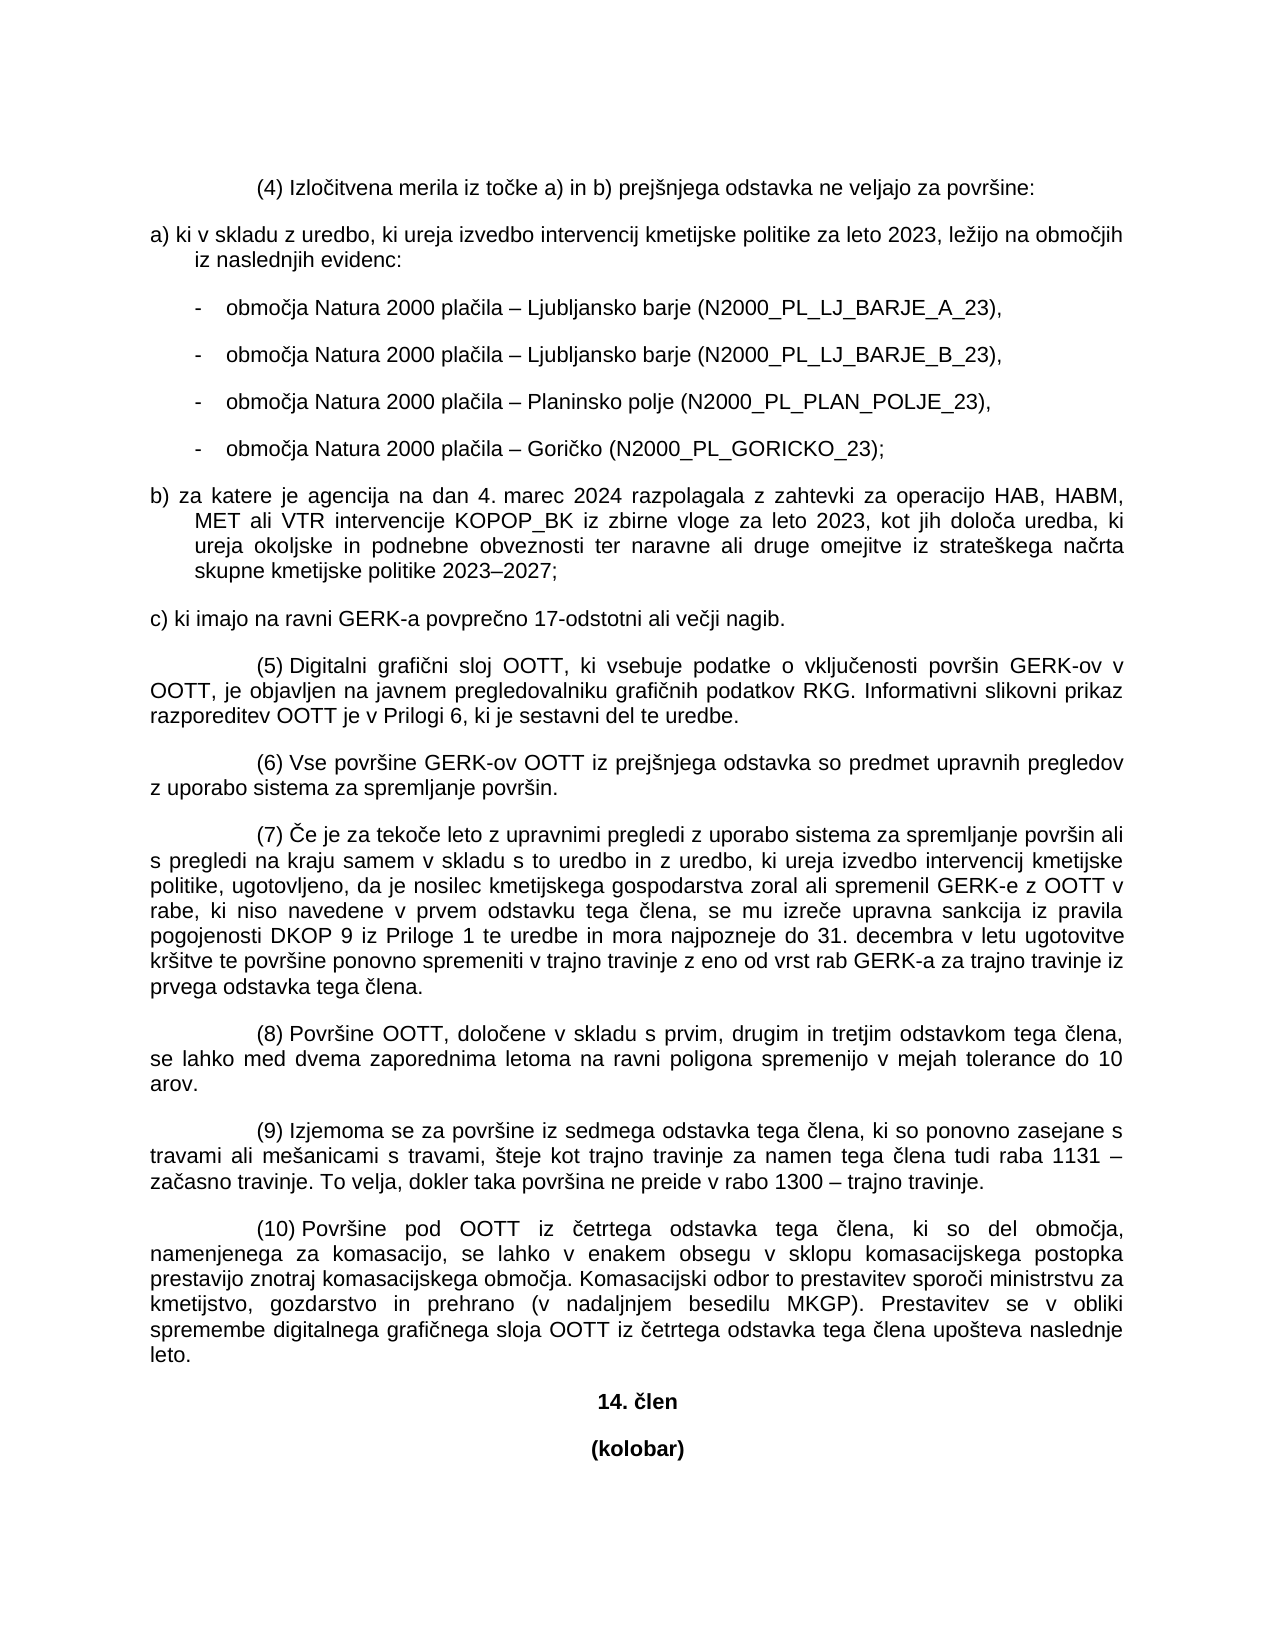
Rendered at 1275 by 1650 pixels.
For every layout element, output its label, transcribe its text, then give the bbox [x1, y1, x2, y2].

text b) za katere je agencija na dan 4. marec 2024 razpolagala z zahtevki za operacijo HAB, HABM, MET ali VTR intervencije KOPOP_BK iz zbirne vloge za leto 2023, kot jih določa uredba, ki ureja okoljske in podnebne obveznosti ter naravne ali druge omejitve iz strateškega načrta skupne kmetijske politike 2023–2027; [150, 483, 1125, 583]
text (5) Digitalni grafični sloj OOTT, ki vsebuje podatke o vključenosti površin GERK-ov v OOTT, je objavljen na javnem pregledovalniku grafičnih podatkov RKG. Informativni slikovni prikaz razporeditev OOTT je v Prilogi 6, ki je sestavni del te uredbe. [150, 627, 1125, 725]
text (8) Površine OOTT, določene v skladu s prvim, drugim in tretjim odstavkom tega člena, se lahko med dvema zaporednima letoma na ravni poligona spremenijo v mejah tolerance do 10 arov. [150, 996, 1125, 1093]
text (7) Če je za tekoče leto z upravnimi pregledi z uporabo sistema za spremljanje površin ali s pregledi na kraju samem v skladu s to uredbo in z uredbo, ki ureja izvedbo intervencij kmetijske politike, ugotovljeno, da je nosilec kmetijskega gospodarstva zoral ali spremenil GERK-e z OOTT v rabe, ki niso navedene v prvem odstavku tega člena, se mu izreče upravna sankcija iz pravila pogojenosti DKOP 9 iz Priloge 1 te uredbe in mora najpozneje do 31. decembra v letu ugotovitve kršitve te površine ponovno spremeniti v trajno travinje z eno od vrst rab GERK-a za trajno travinje iz prvega odstavka tega člena. [150, 797, 1125, 996]
text (kolobar) [150, 1386, 1125, 1461]
text (6) Vse površine GERK-ov OOTT iz prejšnjega odstavka so predmet upravnih pregledov z uporabo sistema za spremljanje površin. [150, 725, 1125, 797]
text - območja Natura 2000 plačila – Ljubljansko barje (N2000_PL_LJ_BARJE_B_23), [194, 341, 1125, 367]
text (4) Izločitvena merila iz točke a) in b) prejšnjega odstavka ne veljajo za površine: [150, 150, 1125, 200]
text - območja Natura 2000 plačila – Planinsko polje (N2000_PL_PLAN_POLJE_23), [194, 388, 1125, 414]
text (10) Površine pod OOTT iz četrtega odstavka tega člena, ki so del območja, namenjenega za komasacijo, se lahko v enakem obsegu v sklopu komasacijskega postopka prestavijo znotraj komasacijskega območja. Komasacijski odbor to prestavitev sporoči ministrstvu za kmetijstvo, gozdarstvo in prehrano (v nadaljnjem besedilu MKGP). Prestavitev se v obliki spremembe digitalnega grafičnega sloja OOTT iz četrtega odstavka tega člena upošteva naslednje leto. [150, 1191, 1125, 1339]
text (9) Izjemoma se za površine iz sedmega odstavka tega člena, ki so ponovno zasejane s travami ali mešanicami s travami, šteje kot trajno travinje za namen tega člena tudi raba 1131 – začasno travinje. To velja, dokler taka površina ne preide v rabo 1300 – trajno travinje. [150, 1093, 1125, 1191]
text - območja Natura 2000 plačila – Ljubljansko barje (N2000_PL_LJ_BARJE_A_23), [194, 294, 1125, 319]
text - območja Natura 2000 plačila – Goričko (N2000_PL_GORICKO_23); [194, 436, 1125, 461]
text a) ki v skladu z uredbo, ki ureja izvedbo intervencij kmetijske politike za leto 2023, ležijo na območjih iz naslednjih evidenc: [150, 222, 1125, 272]
text c) ki imajo na ravni GERK-a povprečno 17-odstotni ali večji nagib. [150, 605, 1125, 627]
text 14. člen [150, 1339, 1125, 1386]
